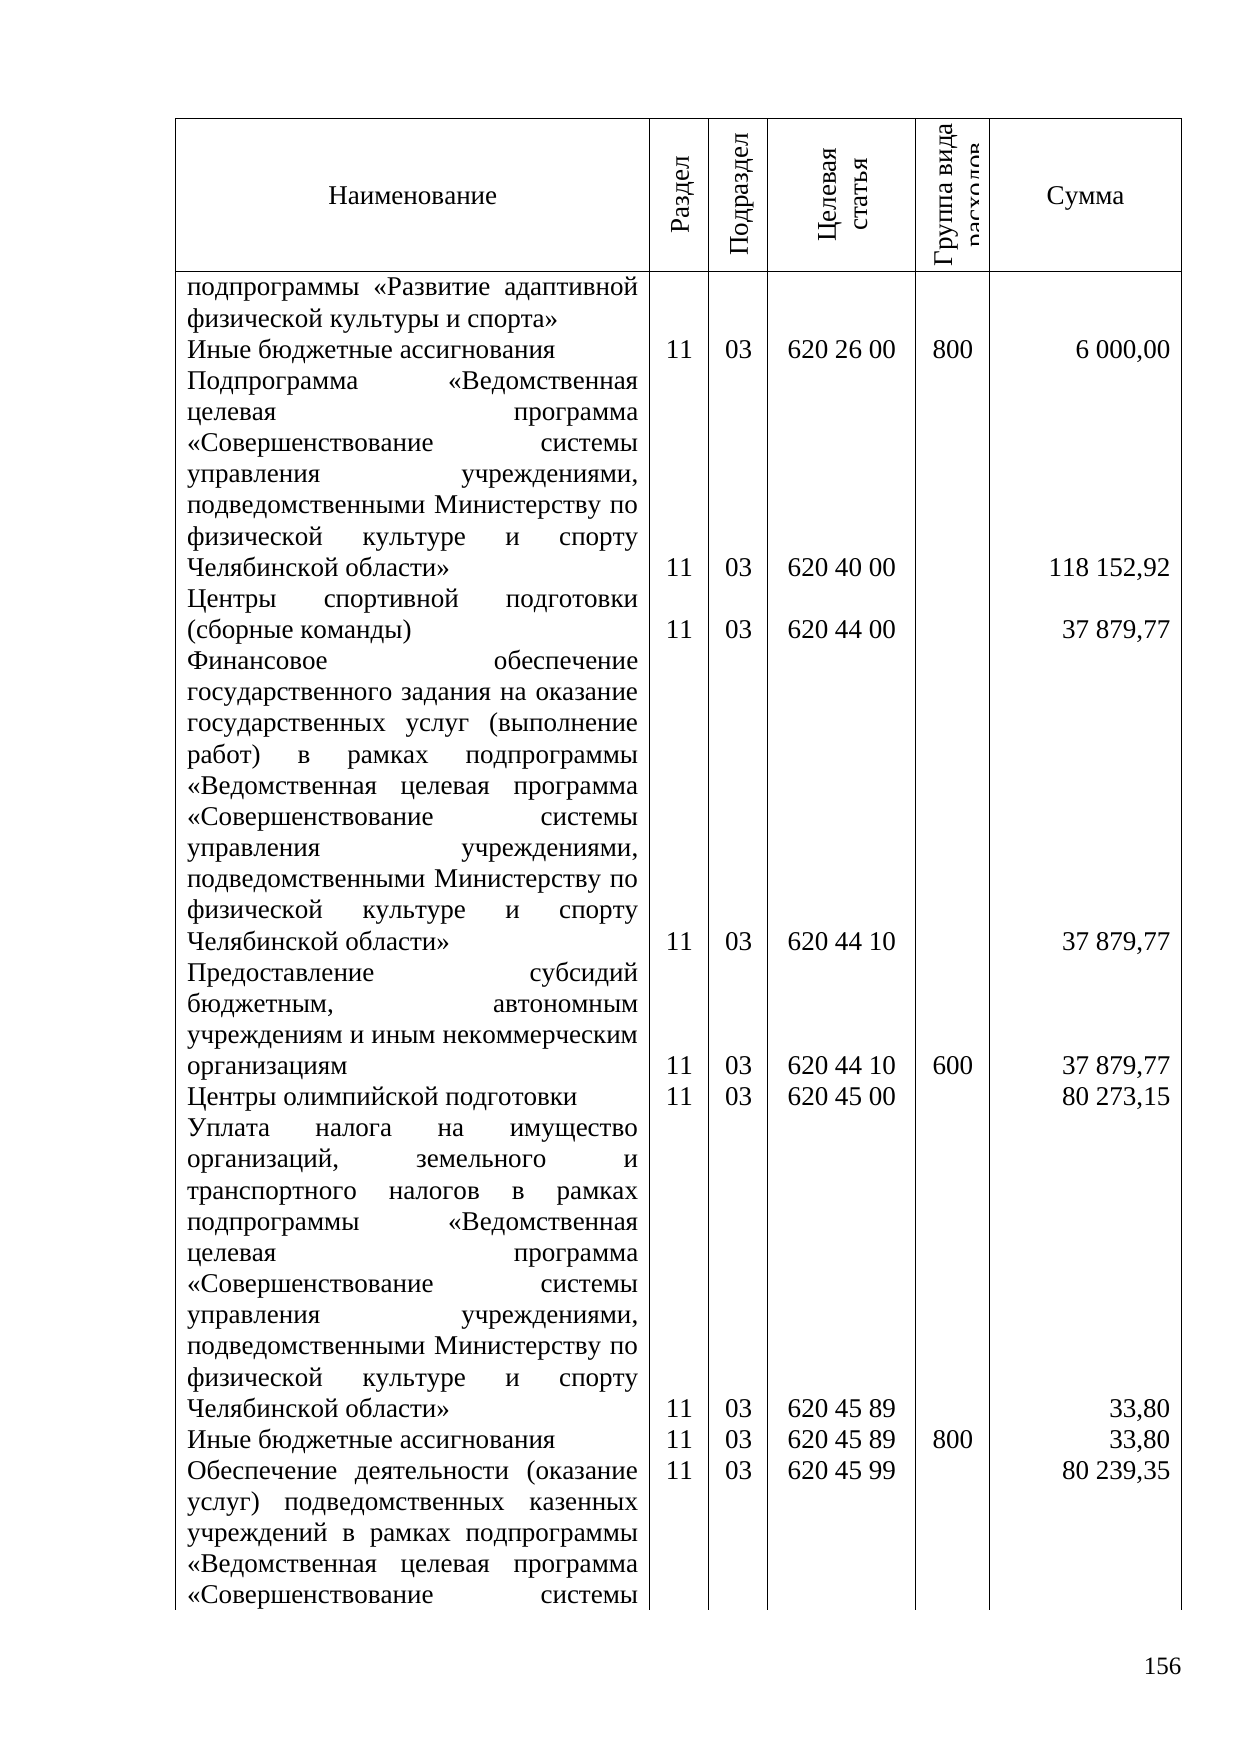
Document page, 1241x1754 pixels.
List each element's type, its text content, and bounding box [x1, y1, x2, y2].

table_header Подраздел [709, 119, 767, 271]
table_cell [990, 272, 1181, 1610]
table_header Наименование [176, 119, 649, 271]
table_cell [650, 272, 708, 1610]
table_header Целевая статья [768, 119, 915, 271]
table_header Группа вида расходов [916, 119, 989, 271]
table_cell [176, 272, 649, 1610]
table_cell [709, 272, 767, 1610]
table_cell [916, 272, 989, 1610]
table_header Сумма [990, 119, 1181, 271]
table_header Раздел [650, 119, 708, 271]
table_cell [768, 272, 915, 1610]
